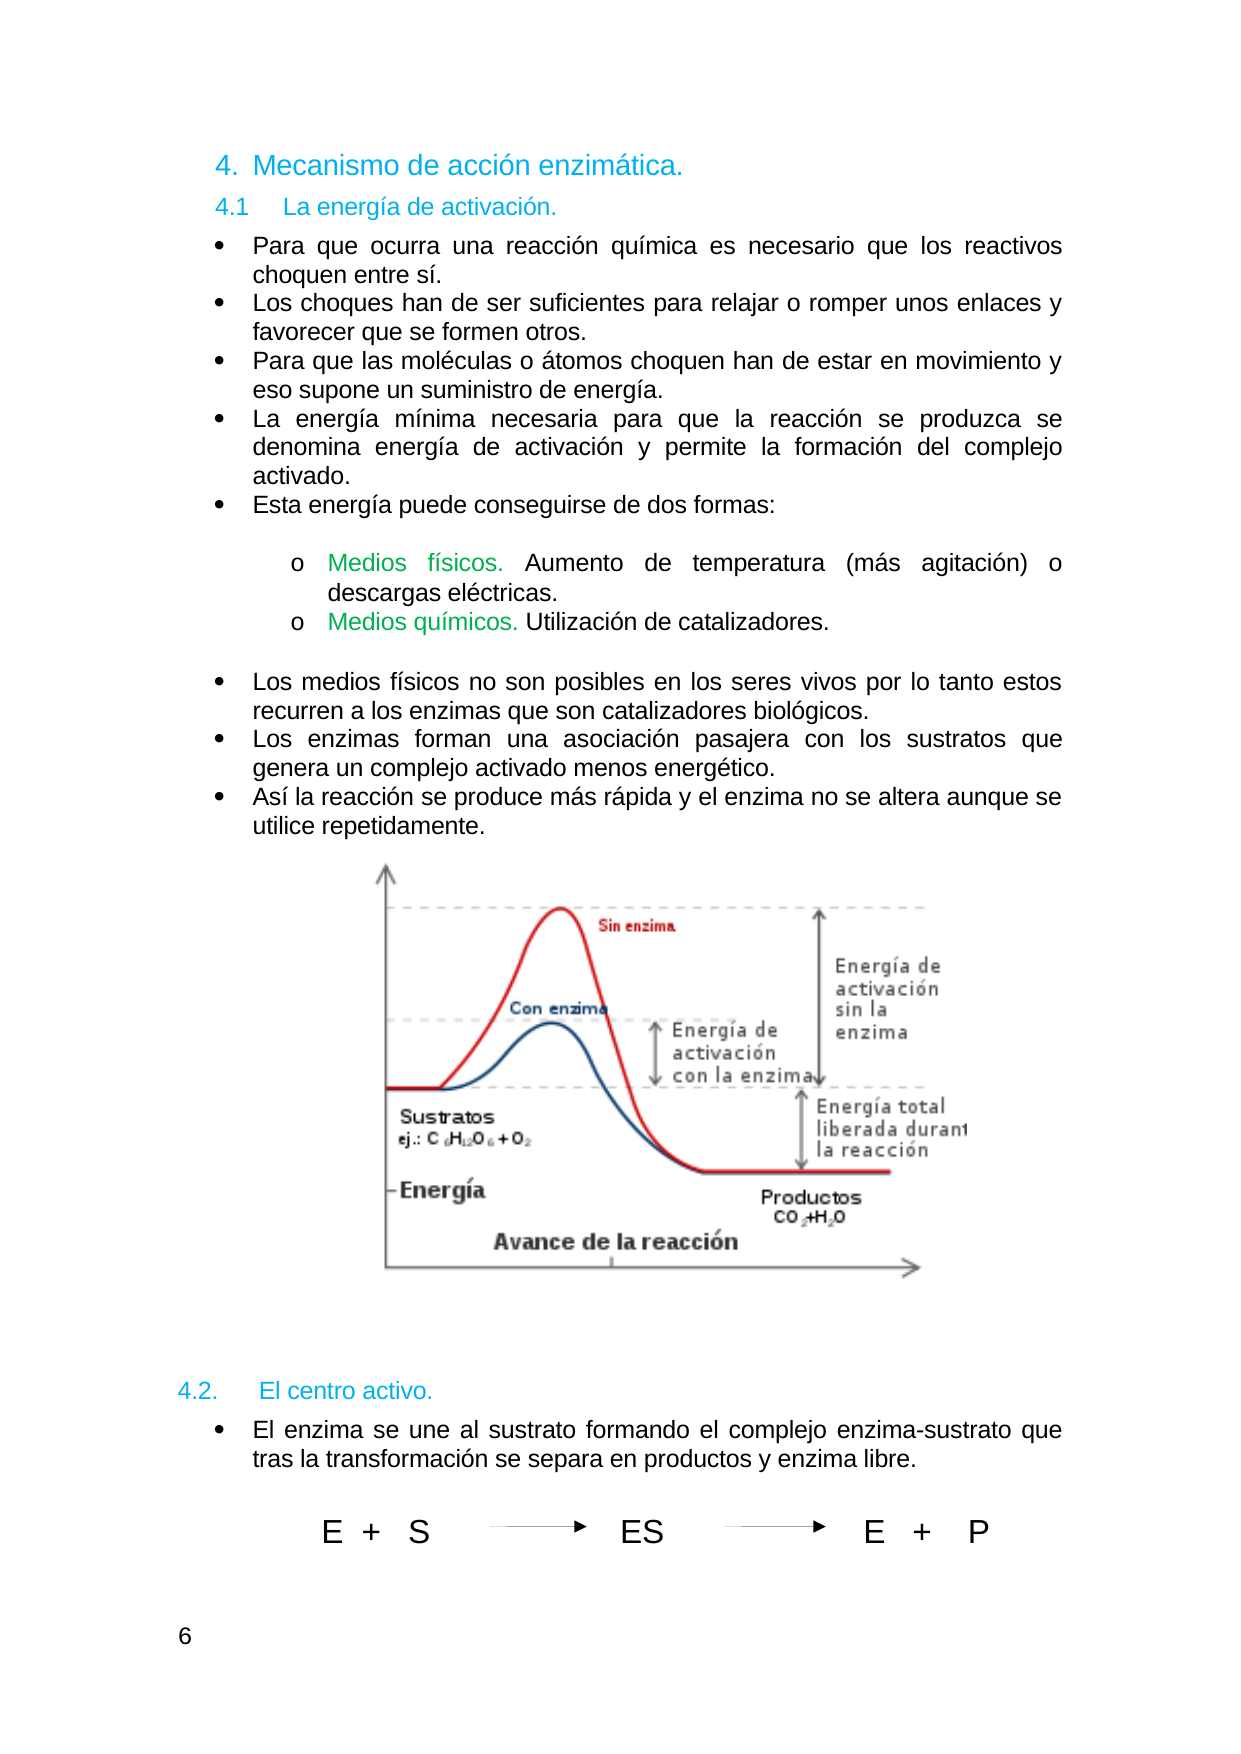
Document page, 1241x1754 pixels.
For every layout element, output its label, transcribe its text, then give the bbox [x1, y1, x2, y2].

text 4.2. El centro activo. [177, 1376, 1063, 1404]
list Mecanismo de acción enzimática. [215, 148, 1063, 181]
text E + S ES E + P [177, 1512, 1063, 1550]
list Los medios físicos no son posibles en los seres vivos por lo tanto estos recurren a los enzimas que son catalizadores biológicos. [215, 667, 1063, 724]
list Así la reacción se produce más rápida y el enzima no se altera aunque se utilice repetidamente. [215, 782, 1063, 840]
list El enzima se une al sustrato formando el complejo enzima-sustrato que tras la transformación se separa en productos y enzima libre. [215, 1415, 1063, 1473]
list Los choques han de ser suficientes para relajar o romper unos enlaces y favorecer que se formen otros. [215, 288, 1063, 346]
list La energía mínima necesaria para que la reacción se produzca se denomina energía de activación y permite la formación del complejo activado. [215, 403, 1063, 490]
list Para que ocurra una reacción química es necesario que los reactivos choquen entre sí. [215, 231, 1063, 288]
list Los enzimas forman una asociación pasajera con los sustratos que genera un complejo activado menos energético. [215, 724, 1063, 782]
list Medios químicos. Utilización de catalizadores. [290, 607, 1063, 638]
picture [348, 839, 967, 1308]
text 4.1 La energía de activación. [215, 192, 1063, 220]
list Medios físicos. Aumento de temperatura (más agitación) o descargas eléctricas. [290, 547, 1063, 607]
list Para que las moléculas o átomos choquen han de estar en movimiento y eso supone un suministro de energía. [215, 346, 1063, 403]
list Esta energía puede conseguirse de dos formas: [215, 490, 1063, 519]
